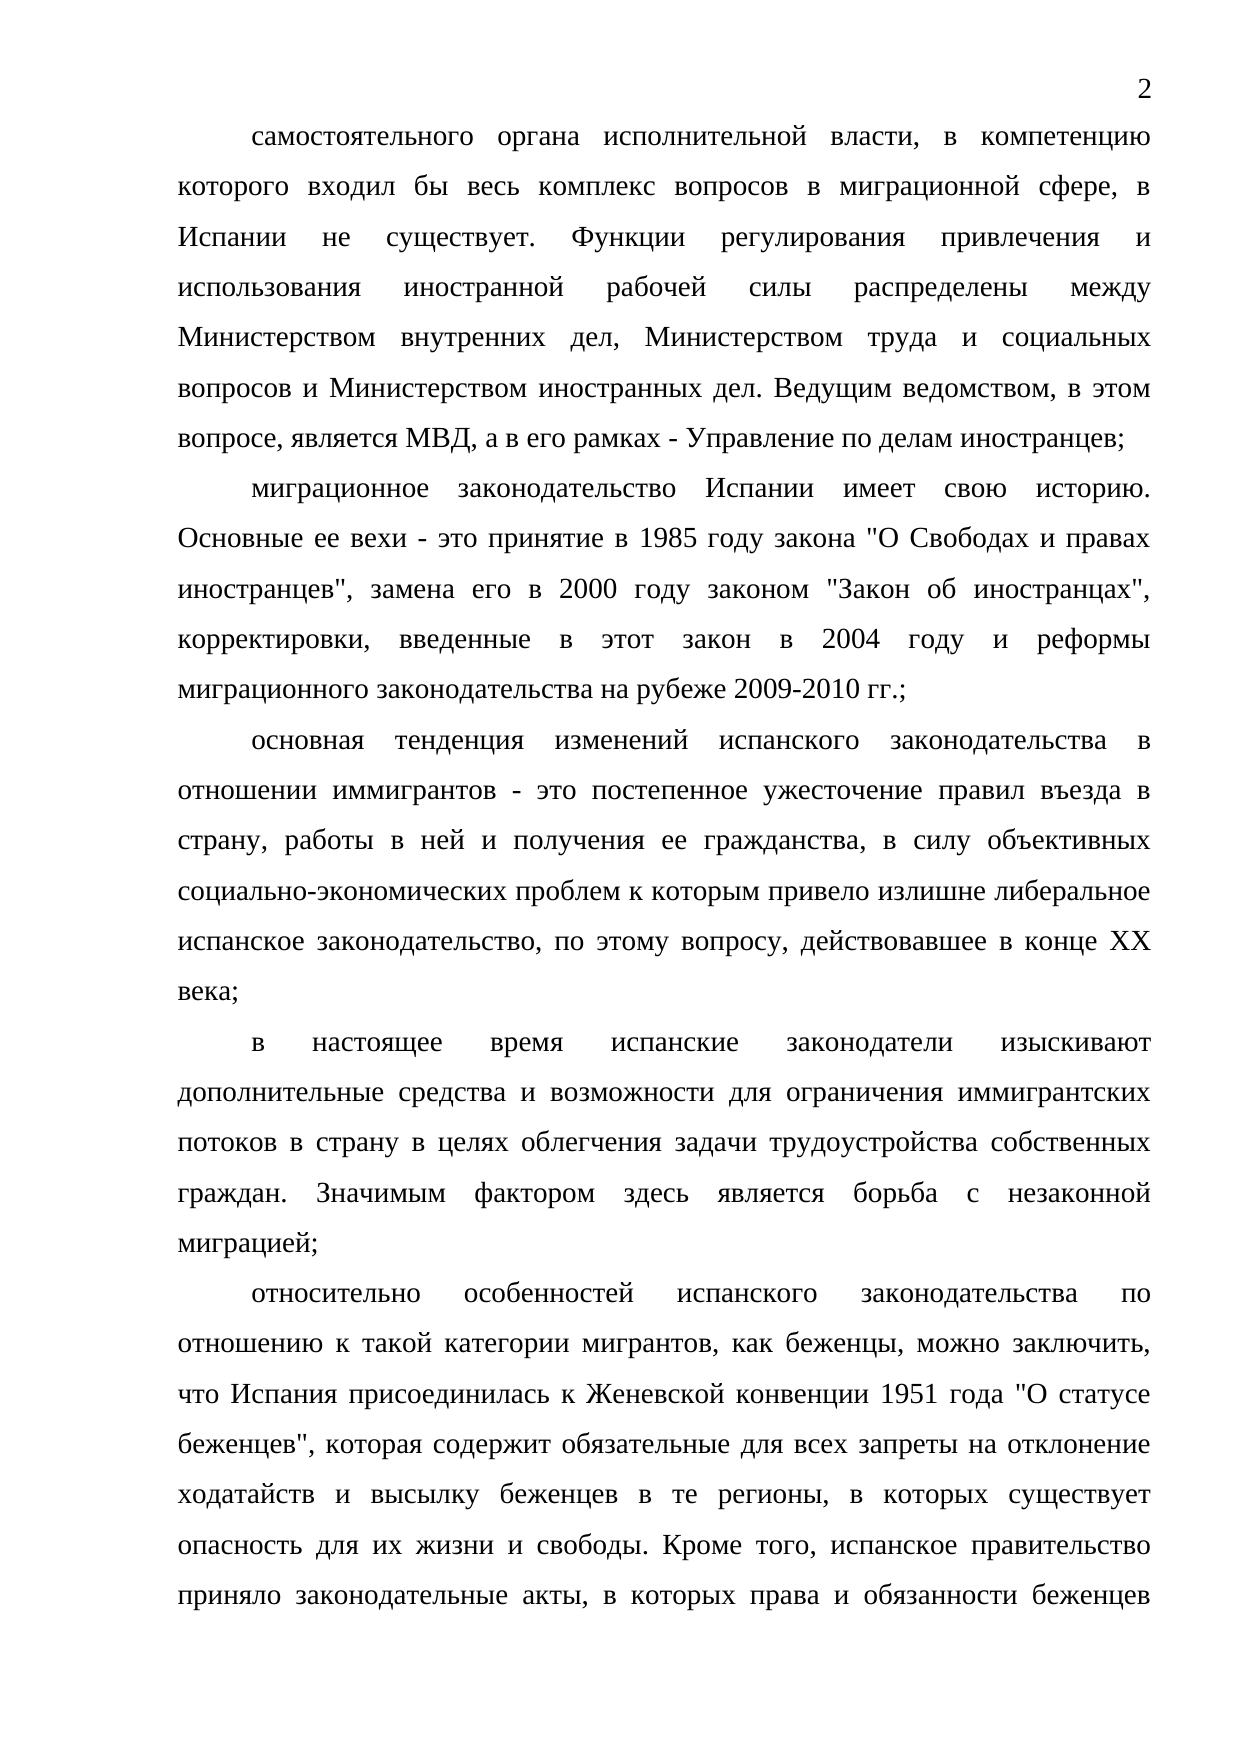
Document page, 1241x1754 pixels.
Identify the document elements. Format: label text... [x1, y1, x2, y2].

text в настоящее время испанские законодатели изыскивают дополнительные средства и возможности для ограничения иммигрантских потоков в страну в целях облегчения задачи трудоустройства собственных граждан. Значимым фактором здесь является борьба с незаконной миграцией; [177, 1024, 1152, 1258]
text самостоятельного органа исполнительной власти, в компетенцию которого входил бы весь комплекс вопросов в миграционной сфере, в Испании не существует. Функции регулирования привлечения и использования иностранной рабочей силы распределены между Министерством внутренних дел, Министерством труда и социальных вопросов и Министерством иностранных дел. Ведущим ведомством, в этом вопросе, является МВД, а в его рамках - Управление по делам иностранцев; [177, 118, 1152, 453]
text миграционное законодательство Испании имеет свою историю. Основные ее вехи - это принятие в 1985 году закона "О Свободах и правах иностранцев", замена его в 2000 году законом "Закон об иностранцах", корректировки, введенные в этот закон в 2004 году и реформы миграционного законодательства на рубеже 2009-2010 гг.; [177, 470, 1152, 705]
text основная тенденция изменений испанского законодательства в отношении иммигрантов - это постепенное ужесточение правил въезда в страну, работы в ней и получения ее гражданства, в силу объективных социально-экономических проблем к которым привело излишне либеральное испанское законодательство, по этому вопросу, действовавшее в конце XX века; [177, 722, 1152, 1007]
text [177, 1275, 1152, 1611]
